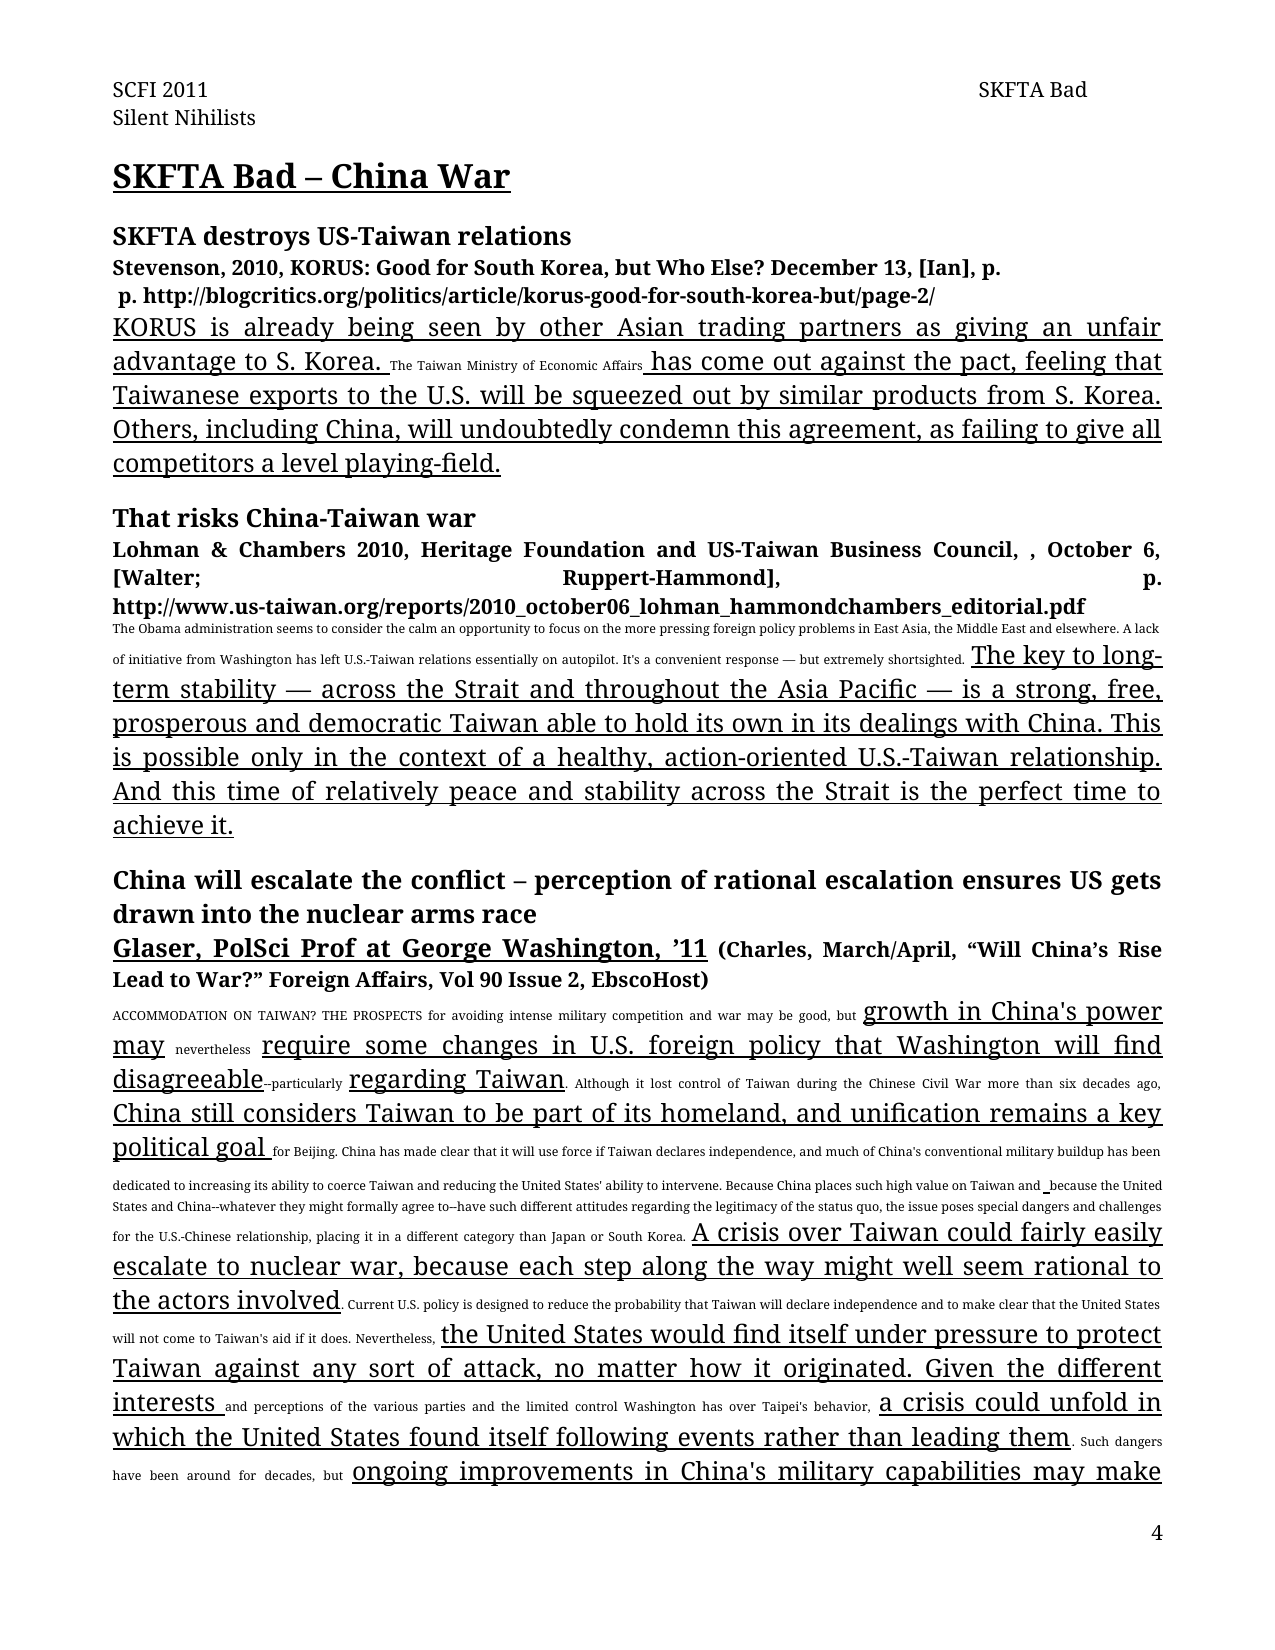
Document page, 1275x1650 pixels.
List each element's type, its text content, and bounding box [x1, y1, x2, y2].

text The Obama administration seems to consider the calm an opportunity to focus on the more pressing foreign policy problems in East Asia, the Middle East and elsewhere. A lack of initiative from Washington has left U.S.-Taiwan relations essentially on autopilot. It's a convenient response — but extremely shortsighted. The key to long-term stability — across the Strait and throughout the Asia Pacific — is a strong, free, prosperous and democratic Taiwan able to hold its own in its dealings with China. This is possible only in the context of a healthy, action-oriented U.S.-Taiwan relationship. And this time of relatively peace and stability across the Strait is the perfect time to achieve it. [112, 620, 1162, 700]
subtitle SKFTA Bad – China War [112, 153, 1162, 198]
text p. http://blogcritics.org/politics/article/korus-good-for-south-korea-but/page-2/ [112, 281, 1162, 310]
text KORUS is already being seen by other Asian trading partners as giving an unfair advantage to S. Korea. The Taiwan Ministry of Economic Affairs has come out against the pact, feeling that Taiwanese exports to the U.S. will be squeezed out by similar products from S. Korea. Others, including China, will undoubtedly condemn this agreement, as failing to give all competitors a level playing-field. [112, 408, 1162, 441]
subtitle SKFTA destroys US-Taiwan relations [112, 219, 1162, 253]
text Glaser, PolSci Prof at George Washington, ’11 (Charles, March/April, “Will China’s Rise Lead to War?” Foreign Affairs, Vol 90 Issue 2, EbscoHost) [112, 931, 1162, 993]
text KORUS is already being seen by other Asian trading partners as giving an unfair advantage to S. Korea. The Taiwan Ministry of Economic Affairs has come out against the pact, feeling that Taiwanese exports to the U.S. will be squeezed out by similar products from S. Korea. Others, including China, will undoubtedly condemn this agreement, as failing to give all competitors a level playing-field. [112, 340, 1162, 407]
text Stevenson, 2010, KORUS: Good for South Korea, but Who Else? December 13, [Ian], p. [112, 253, 1162, 281]
text Lohman & Chambers 2010, Heritage Foundation and US-Taiwan Business Council, , October 6, [Walter; Ruppert-Hammond], p. http://www.us-taiwan.org/reports/2010_october06_lohman_hammondchambers_editorial.pdf [112, 535, 1162, 620]
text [112, 1381, 1162, 1487]
subtitle China will escalate the conflict – perception of rational escalation ensures US gets drawn into the nuclear arms race [112, 863, 1162, 931]
text KORUS is already being seen by other Asian trading partners as giving an unfair advantage to S. Korea. The Taiwan Ministry of Economic Affairs has come out against the pact, feeling that Taiwanese exports to the U.S. will be squeezed out by similar products from S. Korea. Others, including China, will undoubtedly condemn this agreement, as failing to give all competitors a level playing-field. [112, 310, 1162, 339]
text KORUS is already being seen by other Asian trading partners as giving an unfair advantage to S. Korea. The Taiwan Ministry of Economic Affairs has come out against the pact, feeling that Taiwanese exports to the U.S. will be squeezed out by similar products from S. Korea. Others, including China, will undoubtedly condemn this agreement, as failing to give all competitors a level playing-field. [112, 442, 1162, 480]
subtitle That risks China-Taiwan war [112, 501, 1162, 535]
